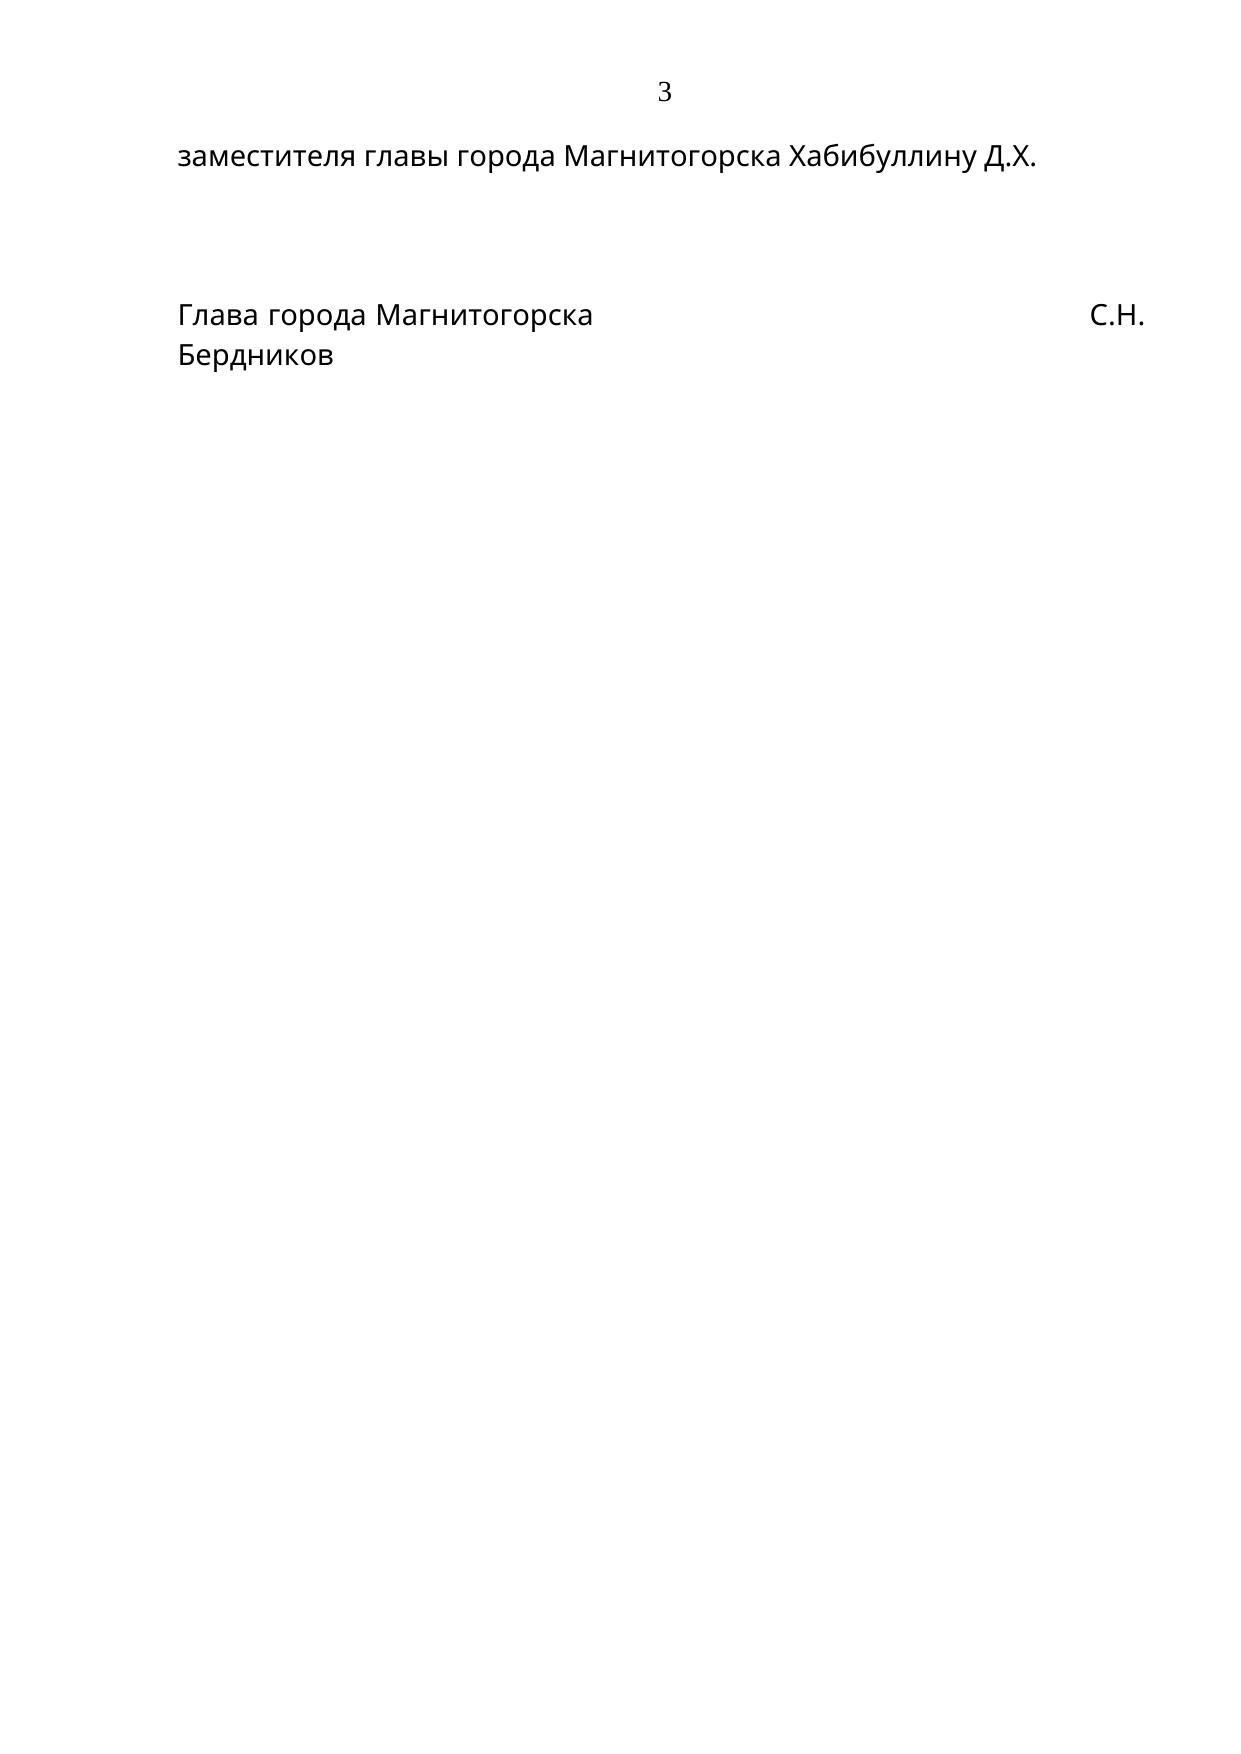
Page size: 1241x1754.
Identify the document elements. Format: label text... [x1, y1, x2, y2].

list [177, 135, 1152, 175]
list Глава города Магнитогорска С.Н. Бердников [177, 294, 1152, 373]
